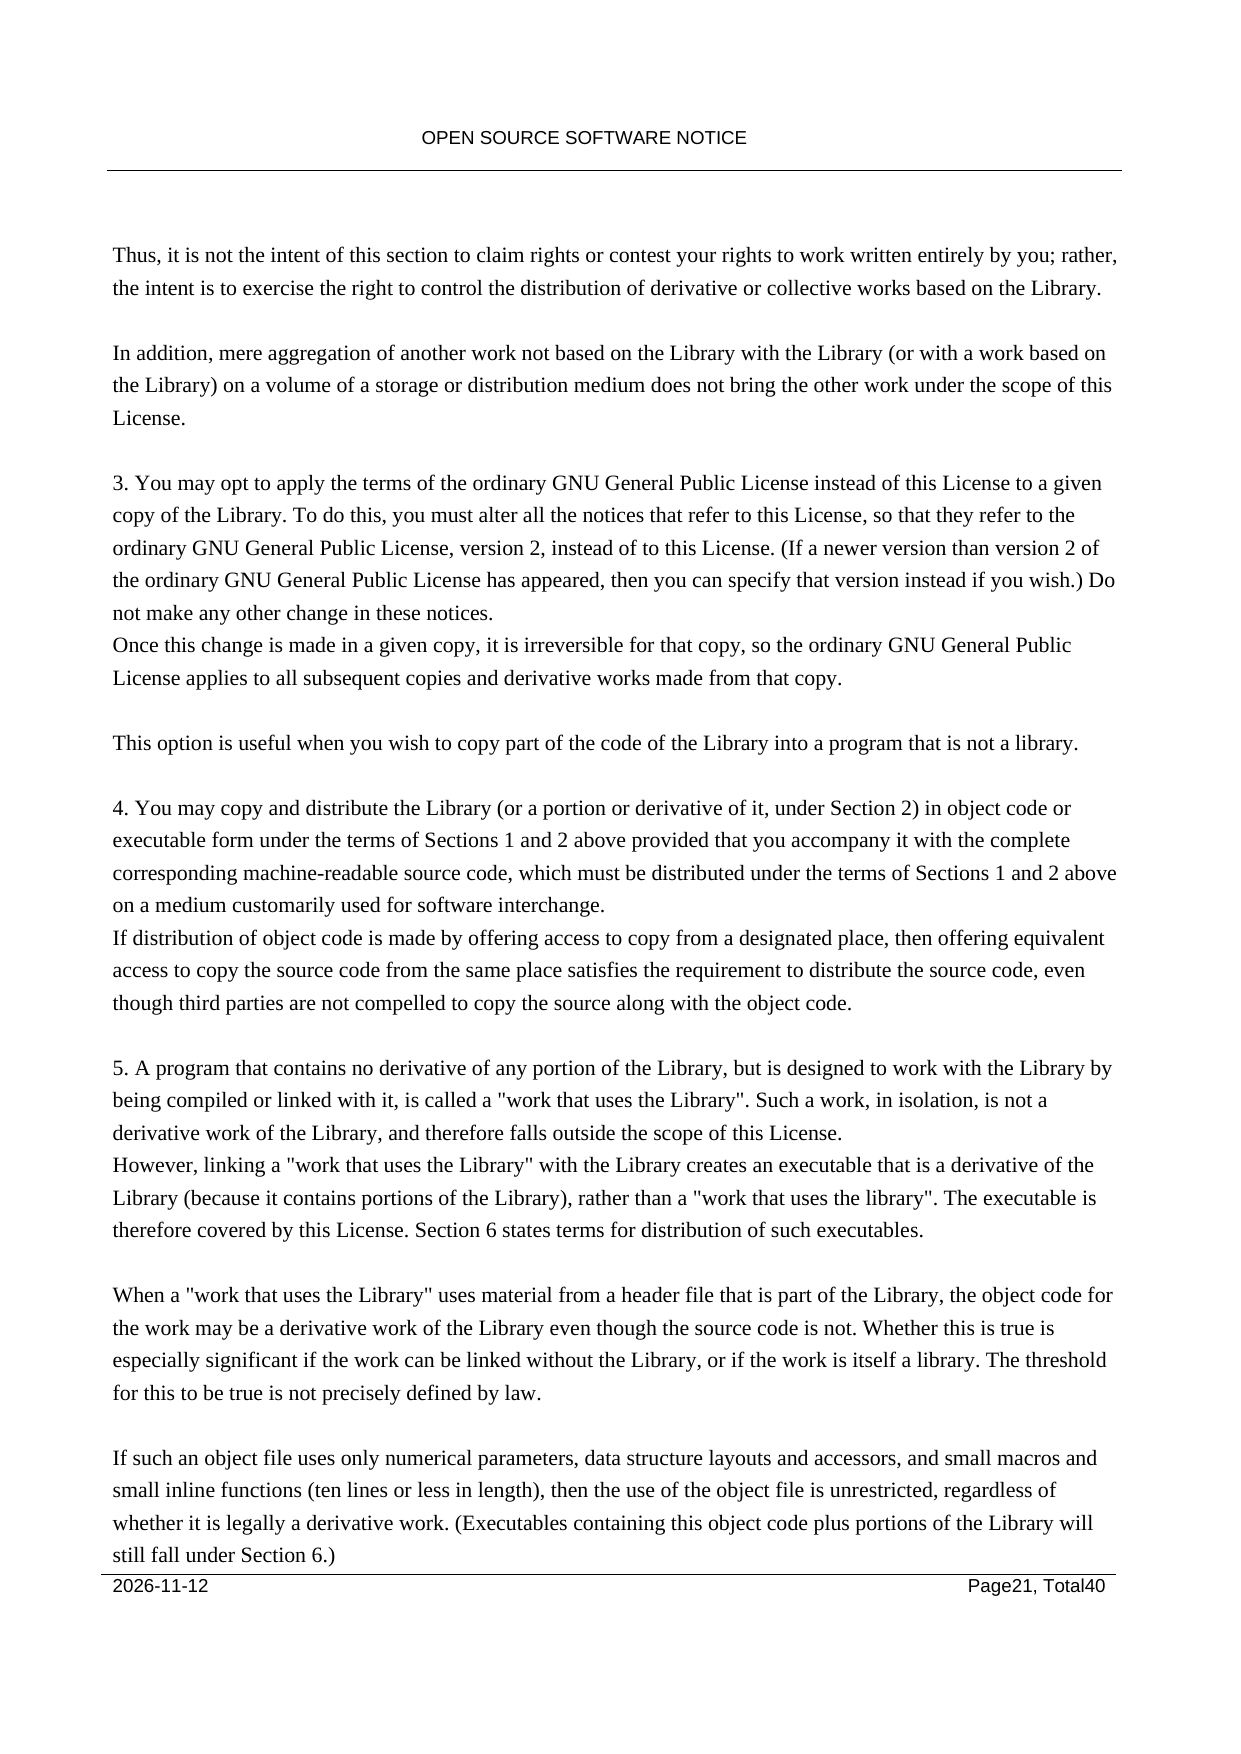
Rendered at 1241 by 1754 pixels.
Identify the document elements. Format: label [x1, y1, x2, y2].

text [112, 206, 1128, 1571]
